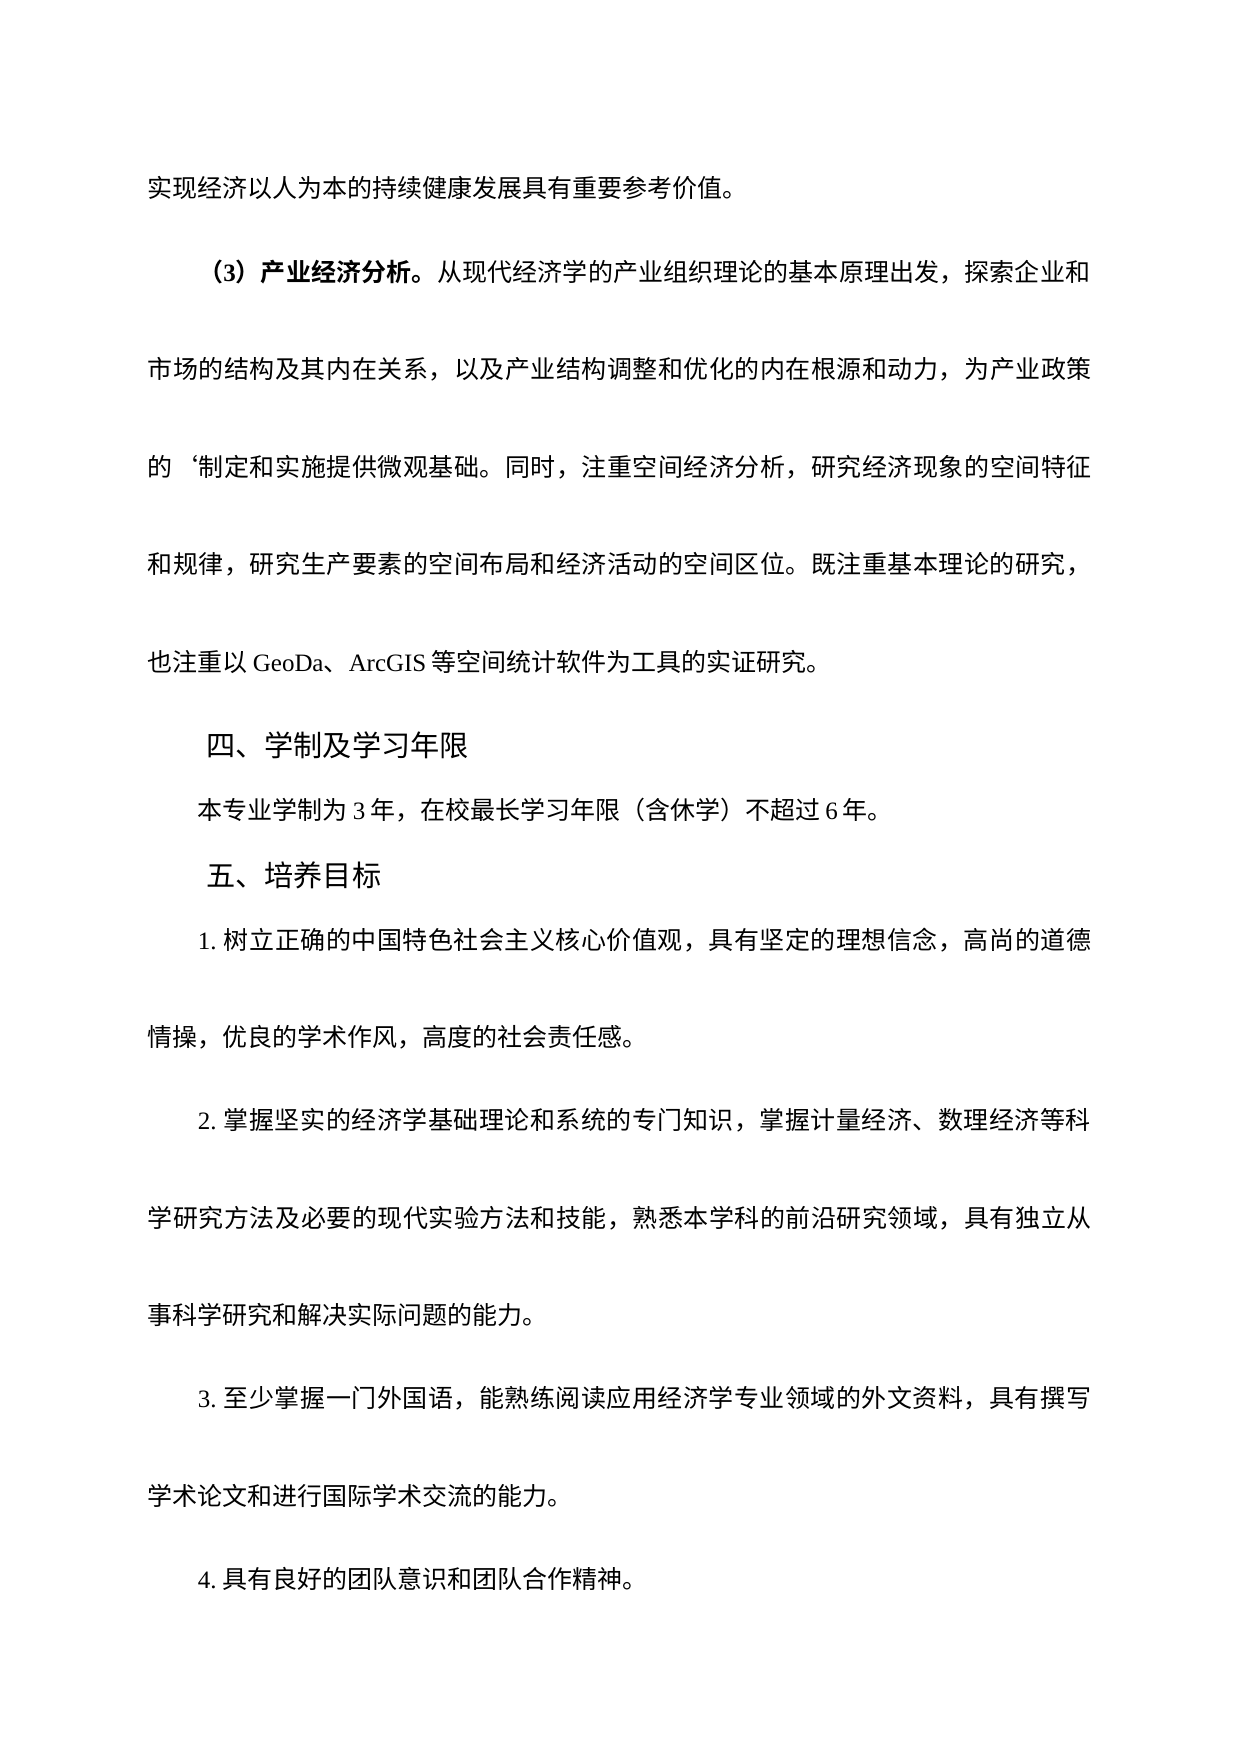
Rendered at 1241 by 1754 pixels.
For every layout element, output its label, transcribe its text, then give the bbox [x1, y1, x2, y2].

text 2. 掌握坚实的经济学基础理论和系统的专门知识，掌握计量经济、数理经济等科学研究方法及必要的现代实验方法和技能，熟悉本学科的前沿研究领域，具有独立从事科学研究和解决实际问题的能力。 [148, 1086, 1092, 1346]
text 3. 至少掌握一门外国语，能熟练阅读应用经济学专业领域的外文资料，具有撰写学术论文和进行国际学术交流的能力。 [148, 1364, 1092, 1527]
text 五、培养目标 [148, 841, 1092, 906]
text （3）产业经济分析。从现代经济学的产业组织理论的基本原理出发，探索企业和市场的结构及其内在关系，以及产业结构调整和优化的内在根源和动力，为产业政策的‘制定和实施提供微观基础。同时，注重空间经济分析，研究经济现象的空间特征和规律，研究生产要素的空间布局和经济活动的空间区位。既注重基本理论的研究，也注重以GeoDa、ArcGIS等空间统计软件为工具的实证研究。 [148, 238, 1092, 693]
text 四、学制及学习年限 [148, 711, 1092, 776]
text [148, 154, 1092, 219]
text 本专业学制为3年，在校最长学习年限（含休学）不超过6年。 [148, 776, 1092, 841]
text 1. 树立正确的中国特色社会主义核心价值观，具有坚定的理想信念，高尚的道德情操，优良的学术作风，高度的社会责任感。 [148, 906, 1092, 1068]
text 4. 具有良好的团队意识和团队合作精神。 [148, 1545, 1092, 1610]
